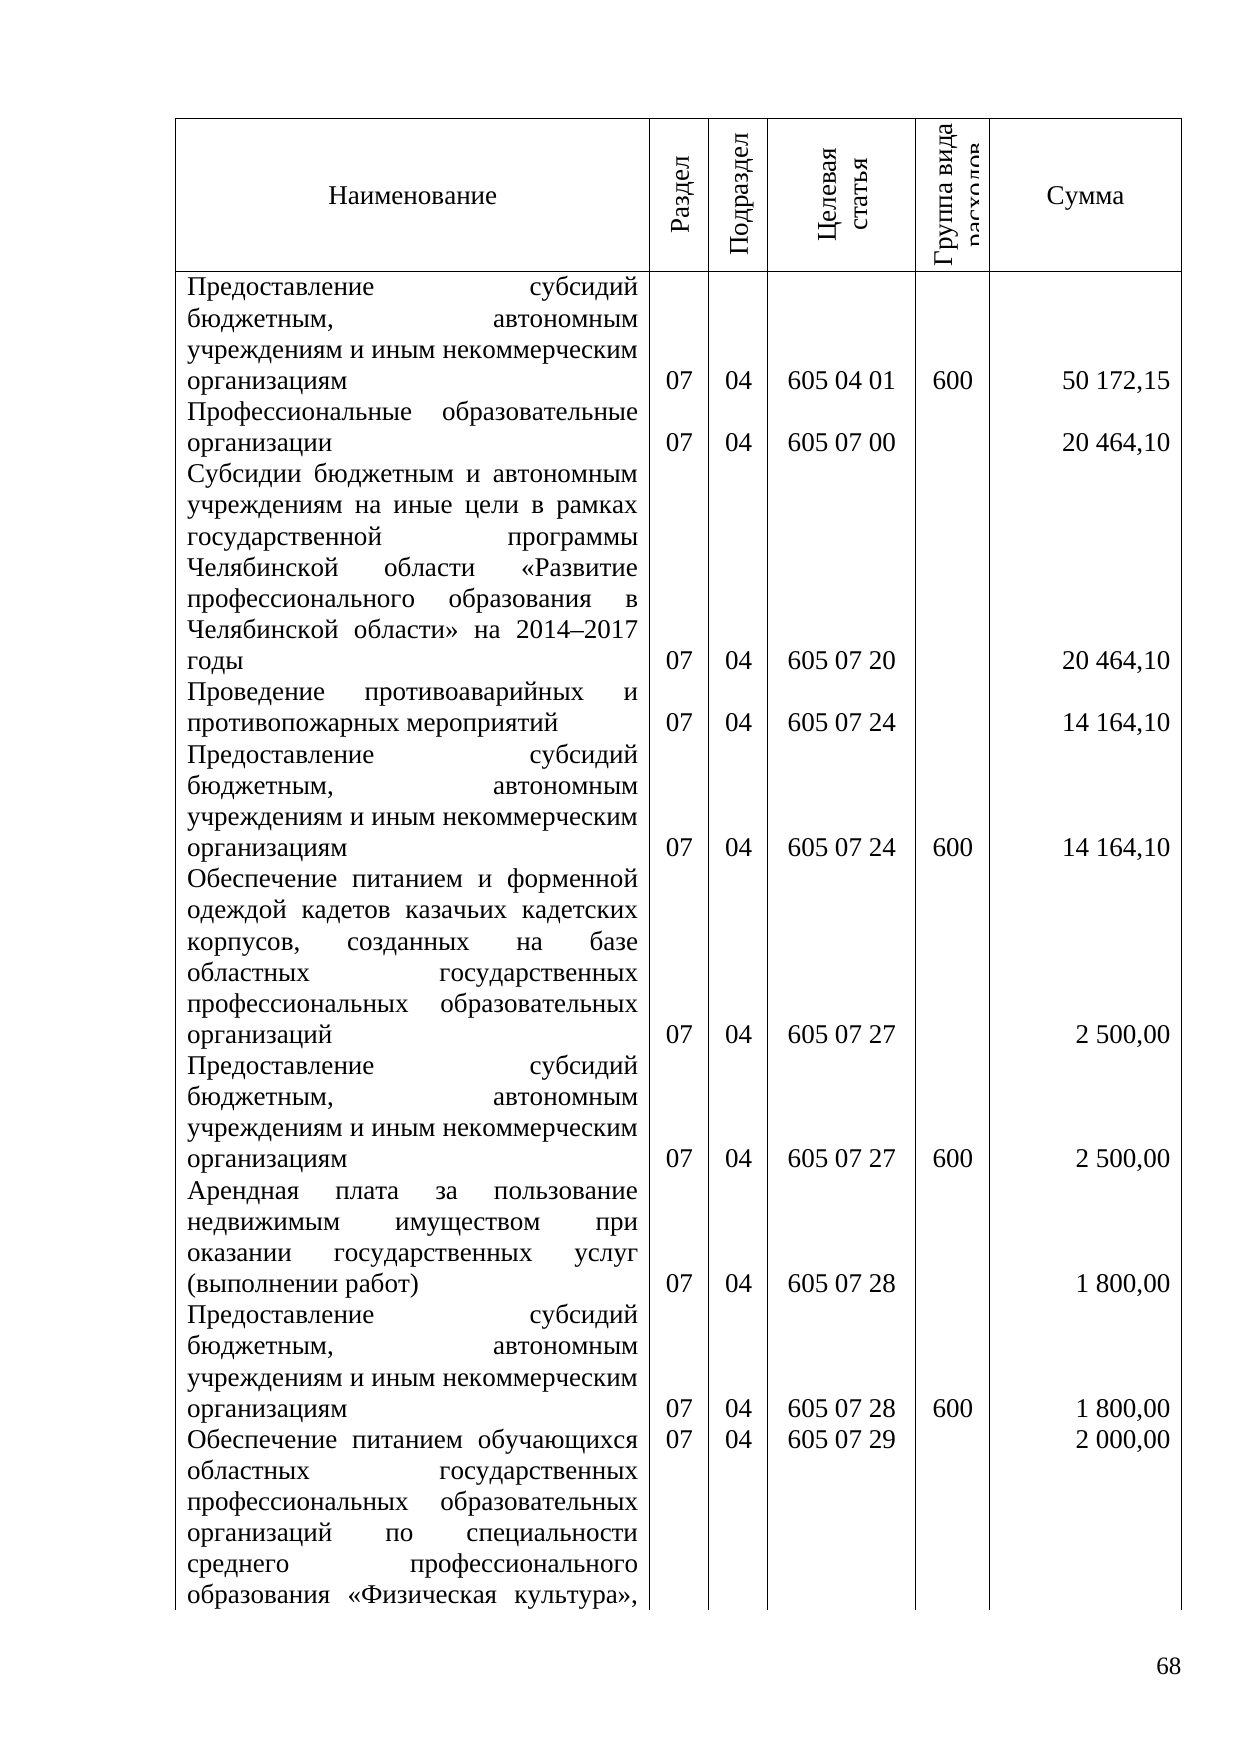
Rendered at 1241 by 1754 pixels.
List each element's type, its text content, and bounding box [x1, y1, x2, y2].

table_header Сумма [990, 119, 1181, 271]
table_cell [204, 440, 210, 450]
table_header Наименование [176, 119, 649, 271]
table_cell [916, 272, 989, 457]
table_header Раздел [650, 119, 708, 271]
table_header Группа вида расходов [916, 119, 989, 271]
table_header Подраздел [709, 119, 767, 271]
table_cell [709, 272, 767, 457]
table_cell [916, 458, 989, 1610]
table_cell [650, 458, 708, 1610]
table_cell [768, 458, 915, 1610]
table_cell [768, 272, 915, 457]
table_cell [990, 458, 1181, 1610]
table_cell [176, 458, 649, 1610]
table_header Целевая статья [768, 119, 915, 271]
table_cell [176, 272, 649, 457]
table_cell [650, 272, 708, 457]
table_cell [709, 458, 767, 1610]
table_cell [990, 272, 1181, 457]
